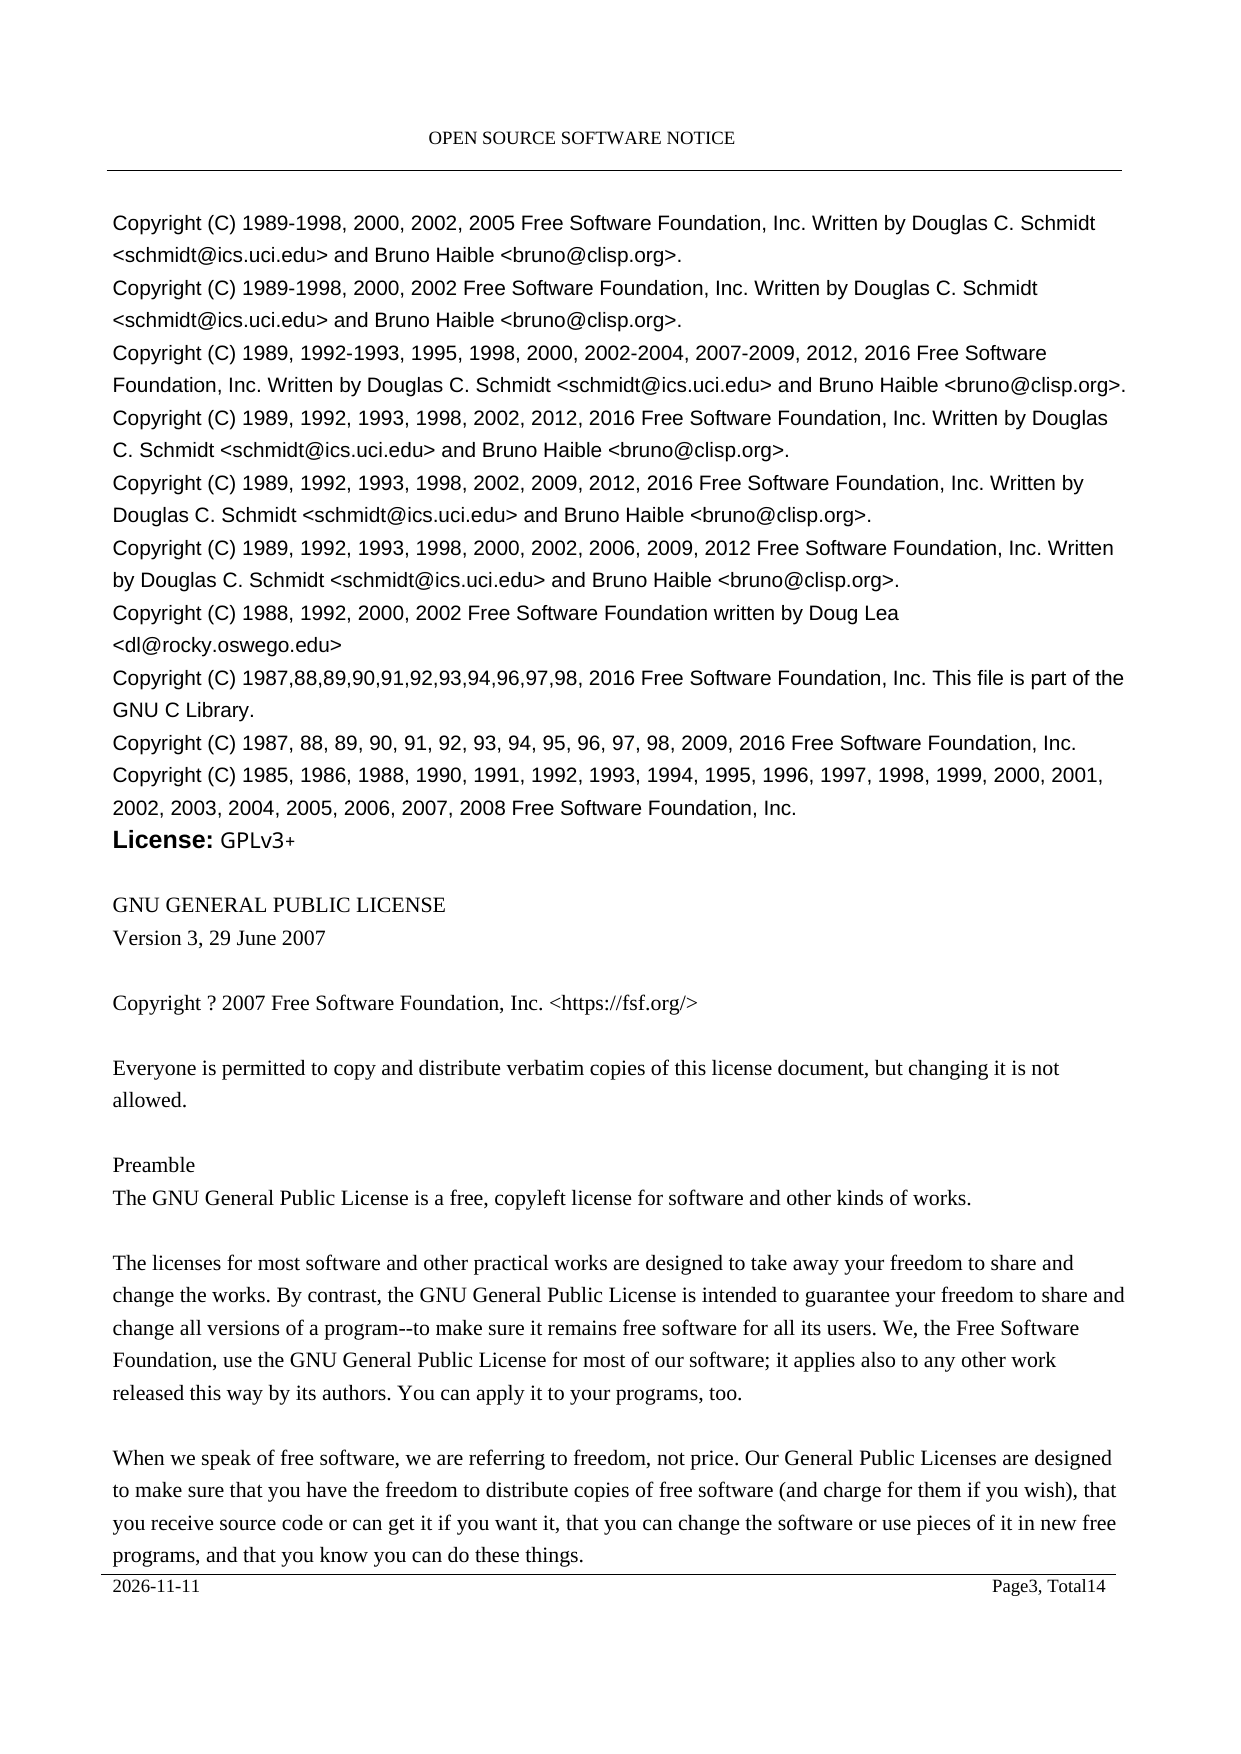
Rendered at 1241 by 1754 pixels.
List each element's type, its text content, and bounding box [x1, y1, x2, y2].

text Copyright (C) 1988, 1992, 2000, 2002 Free Software Foundation written by Doug Lea <dl@rocky.oswego.edu> [112, 596, 1128, 661]
text Copyright (C) 1989, 1992, 1993, 1998, 2002, 2012, 2016 Free Software Foundation, Inc. Written by Douglas C. Schmidt <schmidt@ics.uci.edu> and Bruno Haible <bruno@clisp.org>. [112, 401, 1128, 466]
text Copyright (C) 1989, 1992, 1993, 1998, 2002, 2009, 2012, 2016 Free Software Foundation, Inc. Written by Douglas C. Schmidt <schmidt@ics.uci.edu> and Bruno Haible <bruno@clisp.org>. [112, 466, 1128, 531]
text Copyright (C) 1985, 1986, 1988, 1990, 1991, 1992, 1993, 1994, 1995, 1996, 1997, 1998, 1999, 2000, 2001, 2002, 2003, 2004, 2005, 2006, 2007, 2008 Free Software Foundation, Inc. [112, 759, 1128, 824]
text Copyright (C) 1987, 88, 89, 90, 91, 92, 93, 94, 95, 96, 97, 98, 2009, 2016 Free Software Foundation, Inc. [112, 726, 1128, 759]
text Copyright (C) 1989-1998, 2000, 2002, 2005 Free Software Foundation, Inc. Written by Douglas C. Schmidt <schmidt@ics.uci.edu> and Bruno Haible <bruno@clisp.org>. [112, 206, 1128, 271]
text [112, 824, 1128, 1571]
text Copyright (C) 1987,88,89,90,91,92,93,94,96,97,98, 2016 Free Software Foundation, Inc. This file is part of the GNU C Library. [112, 661, 1128, 726]
text Copyright (C) 1989-1998, 2000, 2002 Free Software Foundation, Inc. Written by Douglas C. Schmidt <schmidt@ics.uci.edu> and Bruno Haible <bruno@clisp.org>. [112, 271, 1128, 336]
text Copyright (C) 1989, 1992-1993, 1995, 1998, 2000, 2002-2004, 2007-2009, 2012, 2016 Free Software Foundation, Inc. Written by Douglas C. Schmidt <schmidt@ics.uci.edu> and Bruno Haible <bruno@clisp.org>. [112, 336, 1128, 401]
text Copyright (C) 1989, 1992, 1993, 1998, 2000, 2002, 2006, 2009, 2012 Free Software Foundation, Inc. Written by Douglas C. Schmidt <schmidt@ics.uci.edu> and Bruno Haible <bruno@clisp.org>. [112, 531, 1128, 596]
